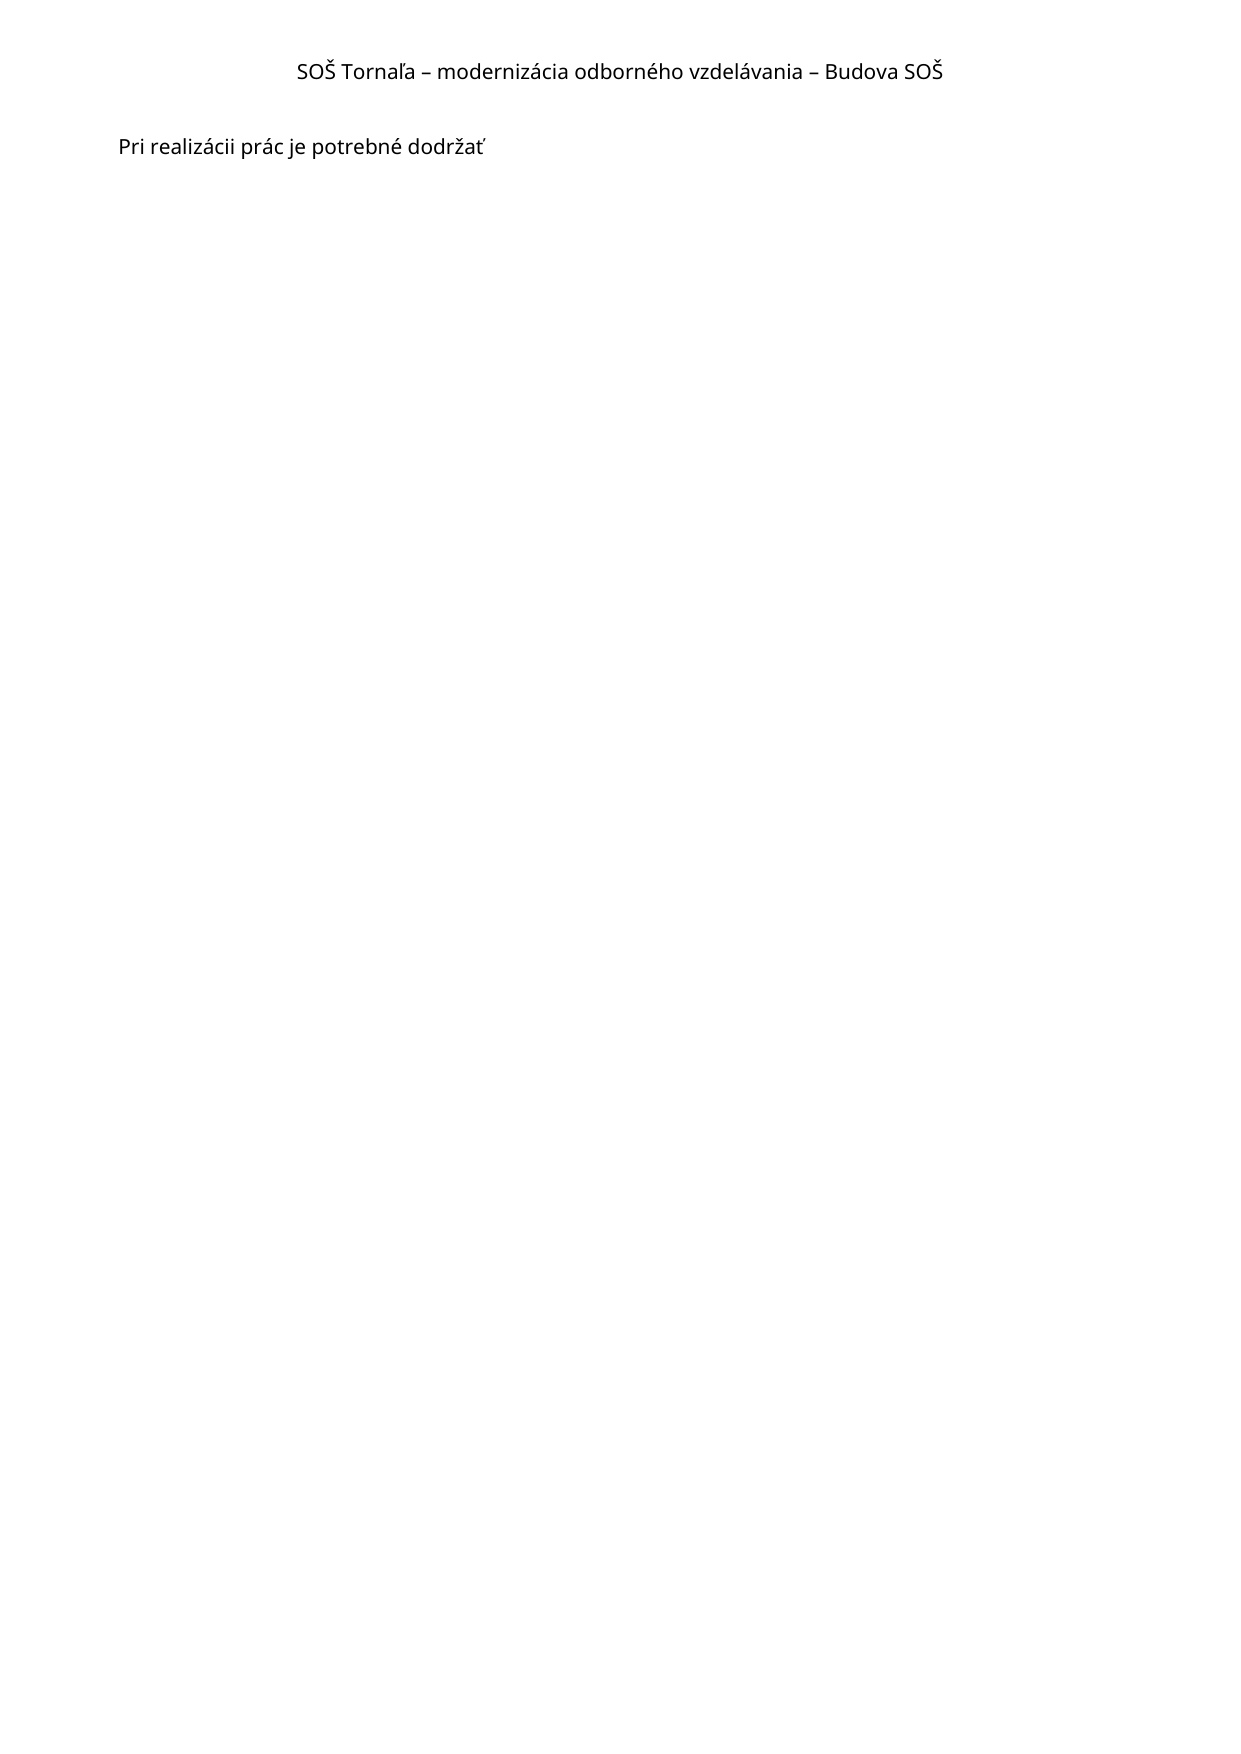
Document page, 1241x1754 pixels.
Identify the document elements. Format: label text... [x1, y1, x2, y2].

subtitle Pri realizácii prác je potrebné dodržať [118, 126, 1122, 161]
